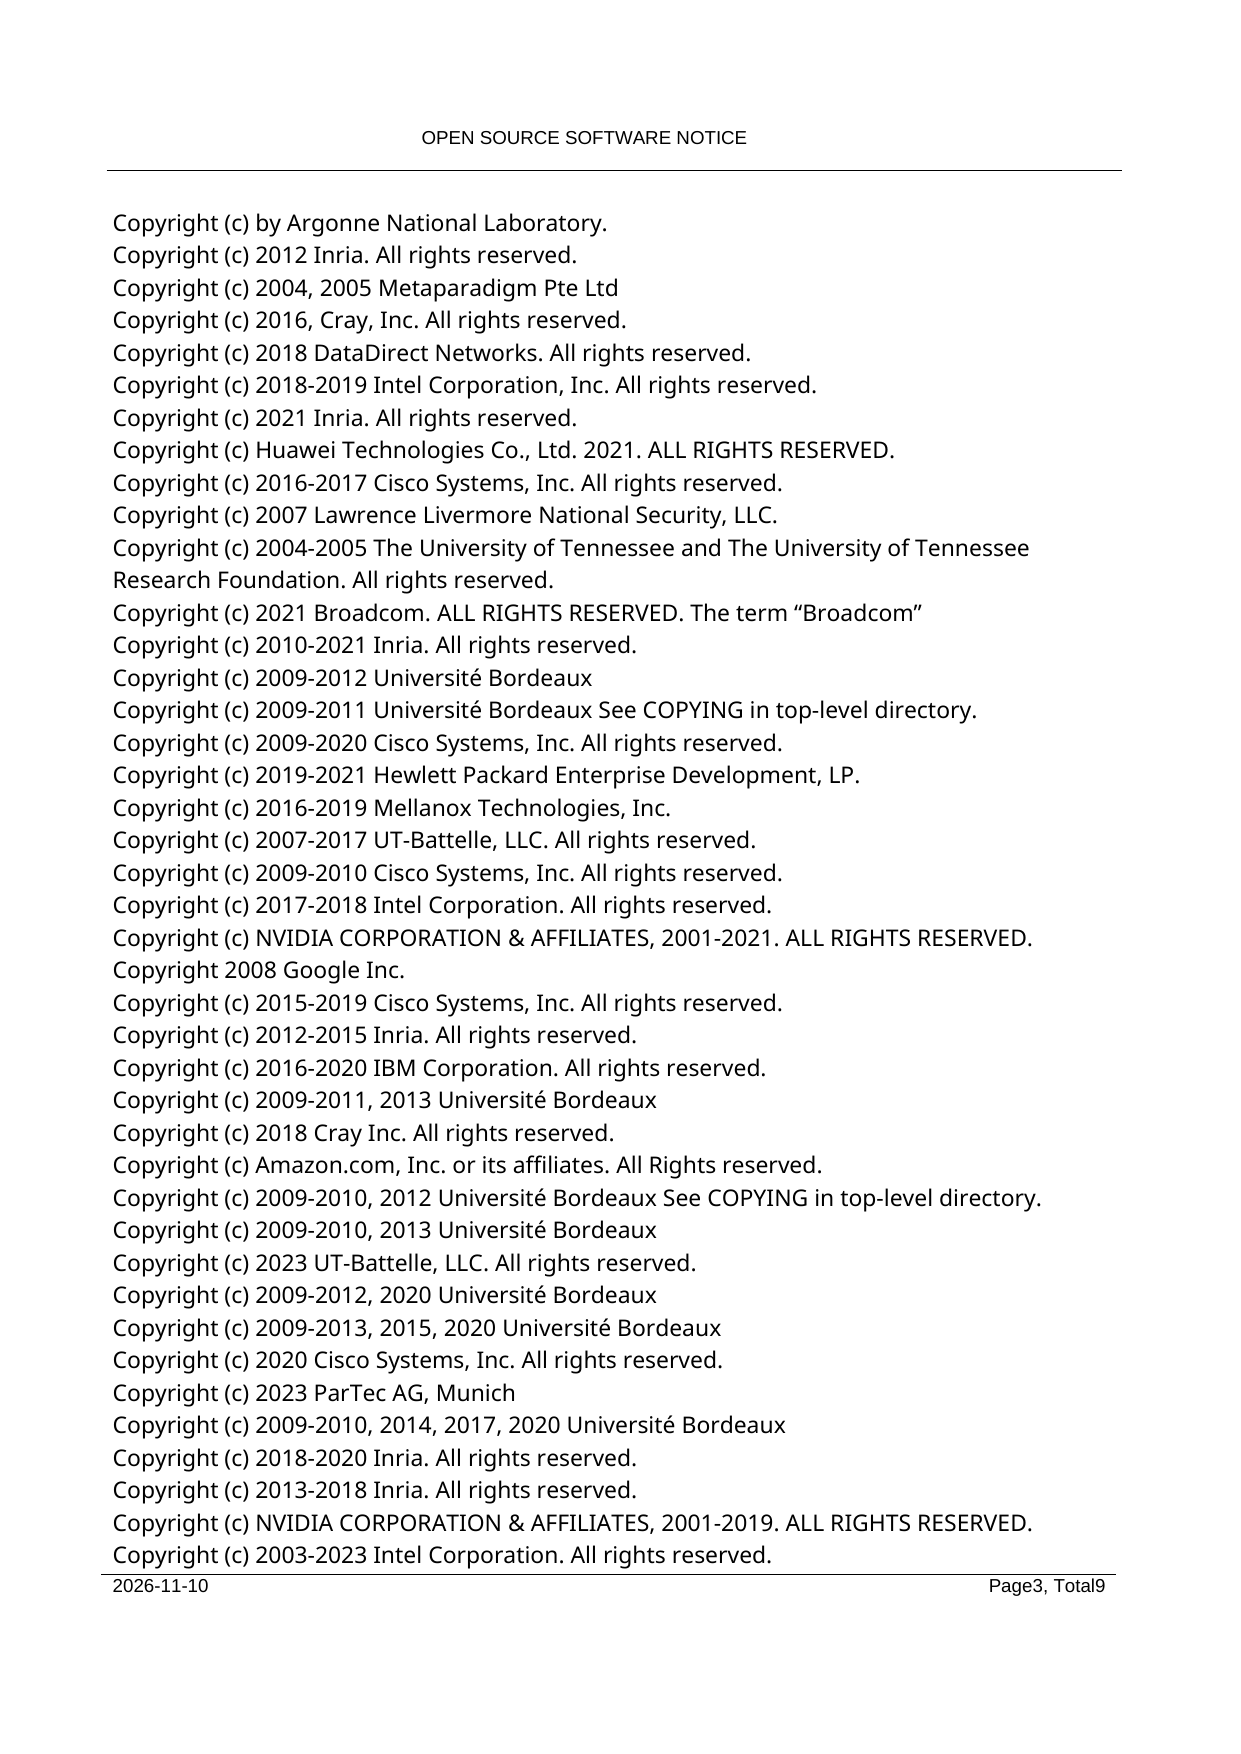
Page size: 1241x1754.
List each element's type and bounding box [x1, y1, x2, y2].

text [112, 206, 1128, 1571]
